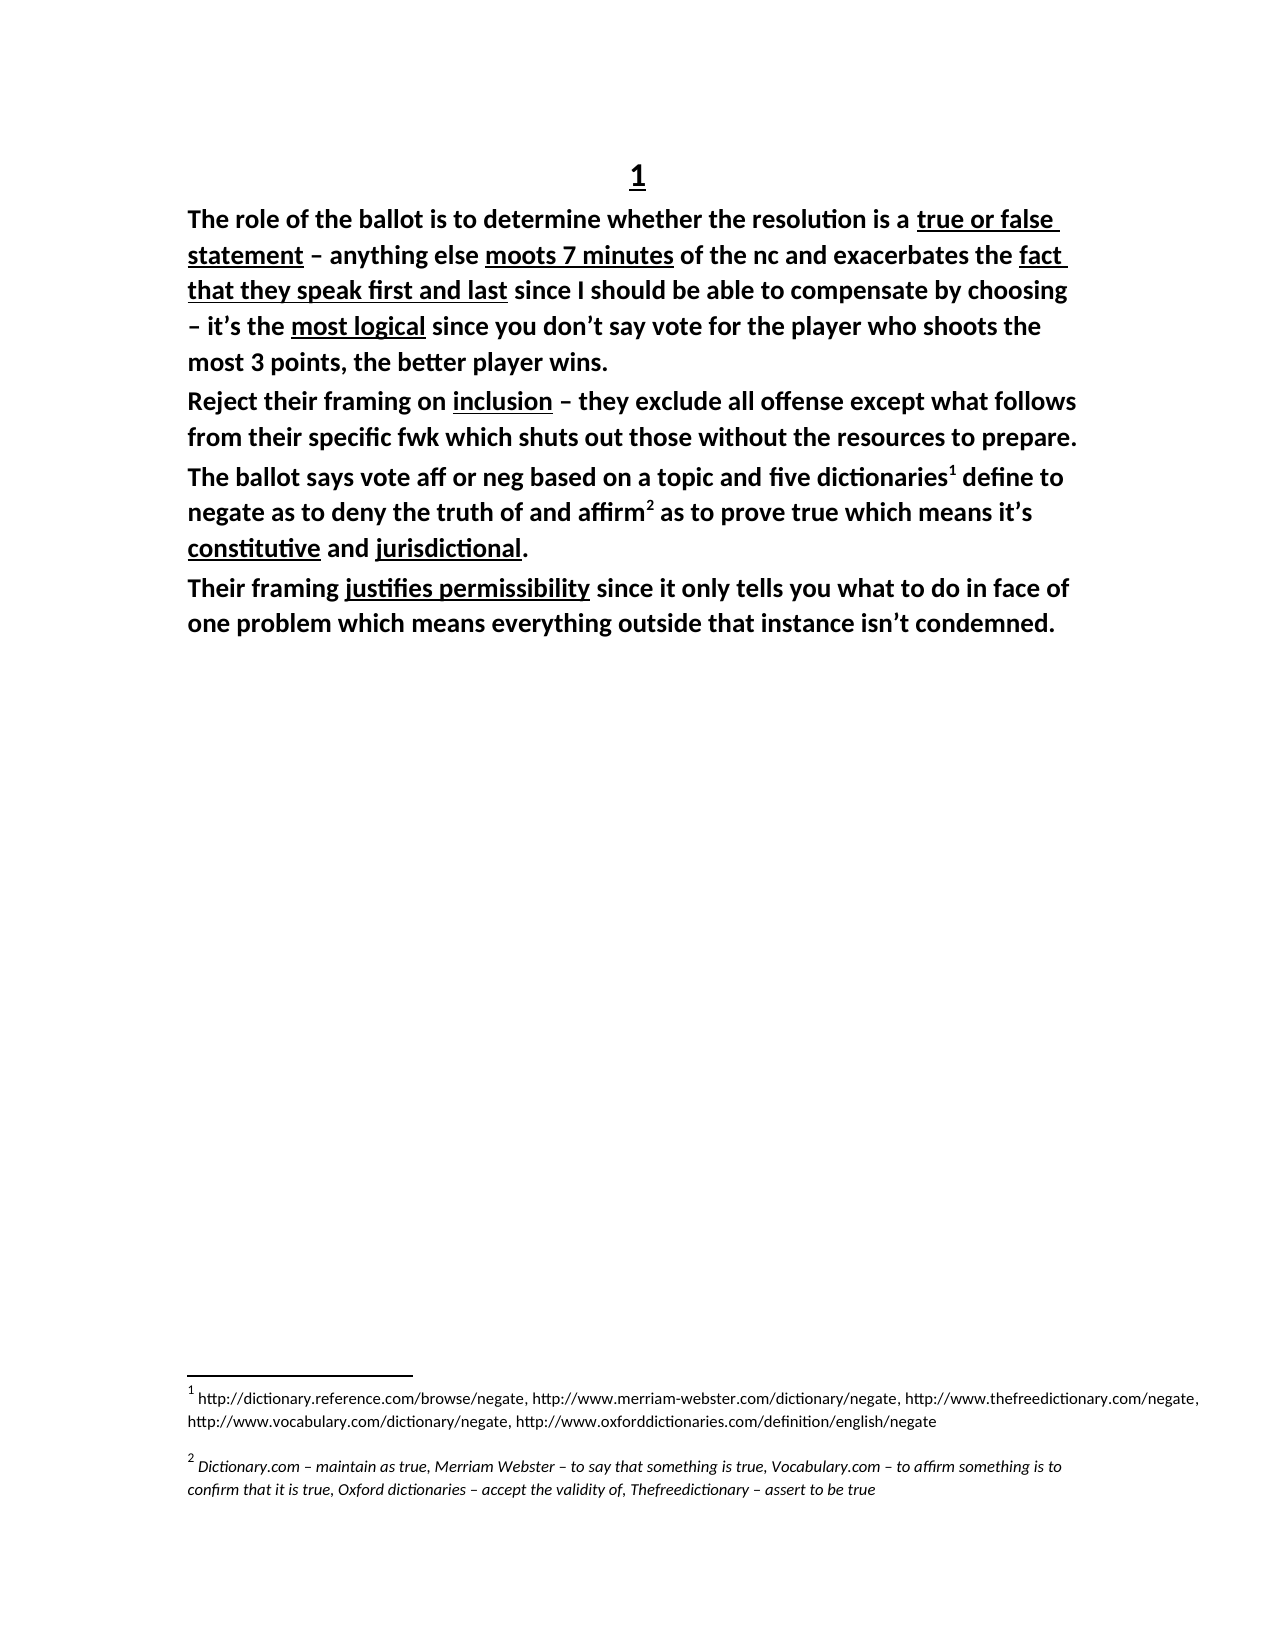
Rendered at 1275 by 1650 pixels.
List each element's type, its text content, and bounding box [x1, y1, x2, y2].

subtitle 1 [187, 154, 1087, 195]
subtitle Reject their framing on inclusion – they exclude all offense except what follows from their specific fwk which shuts out those without the resources to prepare. [187, 384, 1087, 453]
subtitle The ballot says vote aff or neg based on a topic and five dictionaries define to negate as to deny the truth of and affirm as to prove true which means it’s constitutive and jurisdictional. [187, 460, 1087, 564]
subtitle Their framing justifies permissibility since it only tells you what to do in face of one problem which means everything outside that instance isn’t condemned. [187, 571, 1087, 640]
subtitle The role of the ballot is to determine whether the resolution is a true or false statement – anything else moots 7 minutes of the nc and exacerbates the fact that they speak first and last since I should be able to compensate by choosing – it’s the most logical since you don’t say vote for the player who shoots the most 3 points, the better player wins. [187, 202, 1087, 378]
